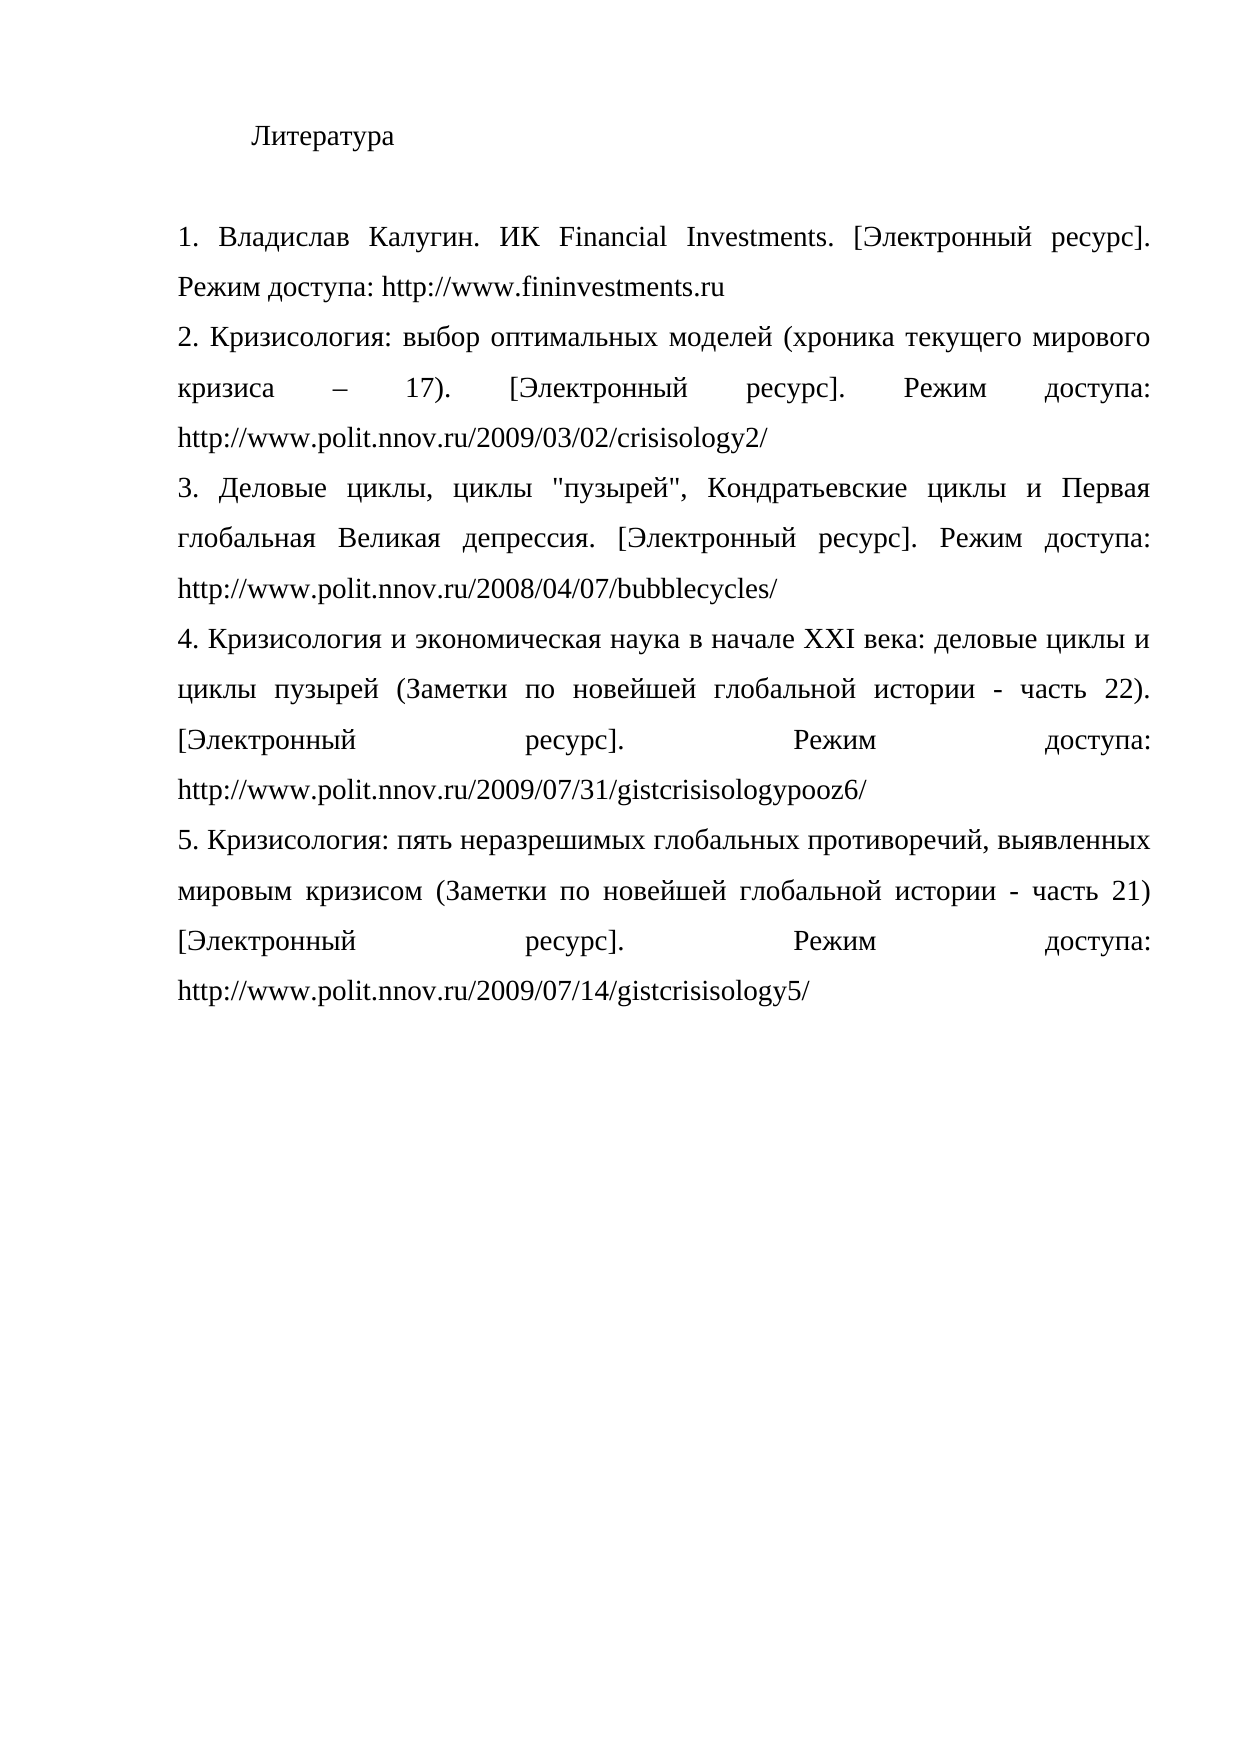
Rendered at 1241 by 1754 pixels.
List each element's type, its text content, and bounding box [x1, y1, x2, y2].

text 2. Кризисология: выбор оптимальных моделей (хроника текущего мирового кризиса – 17). [Электронный ресурс]. Режим доступа: http://www.polit.nnov.ru/2009/03/02/crisisology2/ [177, 319, 1152, 453]
text 4. Кризисология и экономическая наука в начале ХХI века: деловые циклы и циклы пузырей (Заметки по новейшей глобальной истории - часть 22). [Электронный ресурс]. Режим доступа: http://www.polit.nnov.ru/2009/07/31/gistcrisisologypooz6/ [177, 621, 1152, 806]
text Литература [177, 118, 1152, 152]
text 1. Владислав Калугин. ИК Financial Investments. [Электронный ресурс]. Режим доступа: http://www.fininvestments.ru [177, 219, 1152, 303]
text 3. Деловые циклы, циклы "пузырей", Кондратьевские циклы и Первая глобальная Великая депрессия. [Электронный ресурс]. Режим доступа: http://www.polit.nnov.ru/2008/04/07/bubblecycles/ [177, 470, 1152, 604]
text 5. Кризисология: пять неразрешимых глобальных противоречий, выявленных мировым кризисом (Заметки по новейшей глобальной истории - часть 21) [Электронный ресурс]. Режим доступа: http://www.polit.nnov.ru/2009/07/14/gistcrisisology5/ [177, 822, 1152, 1007]
